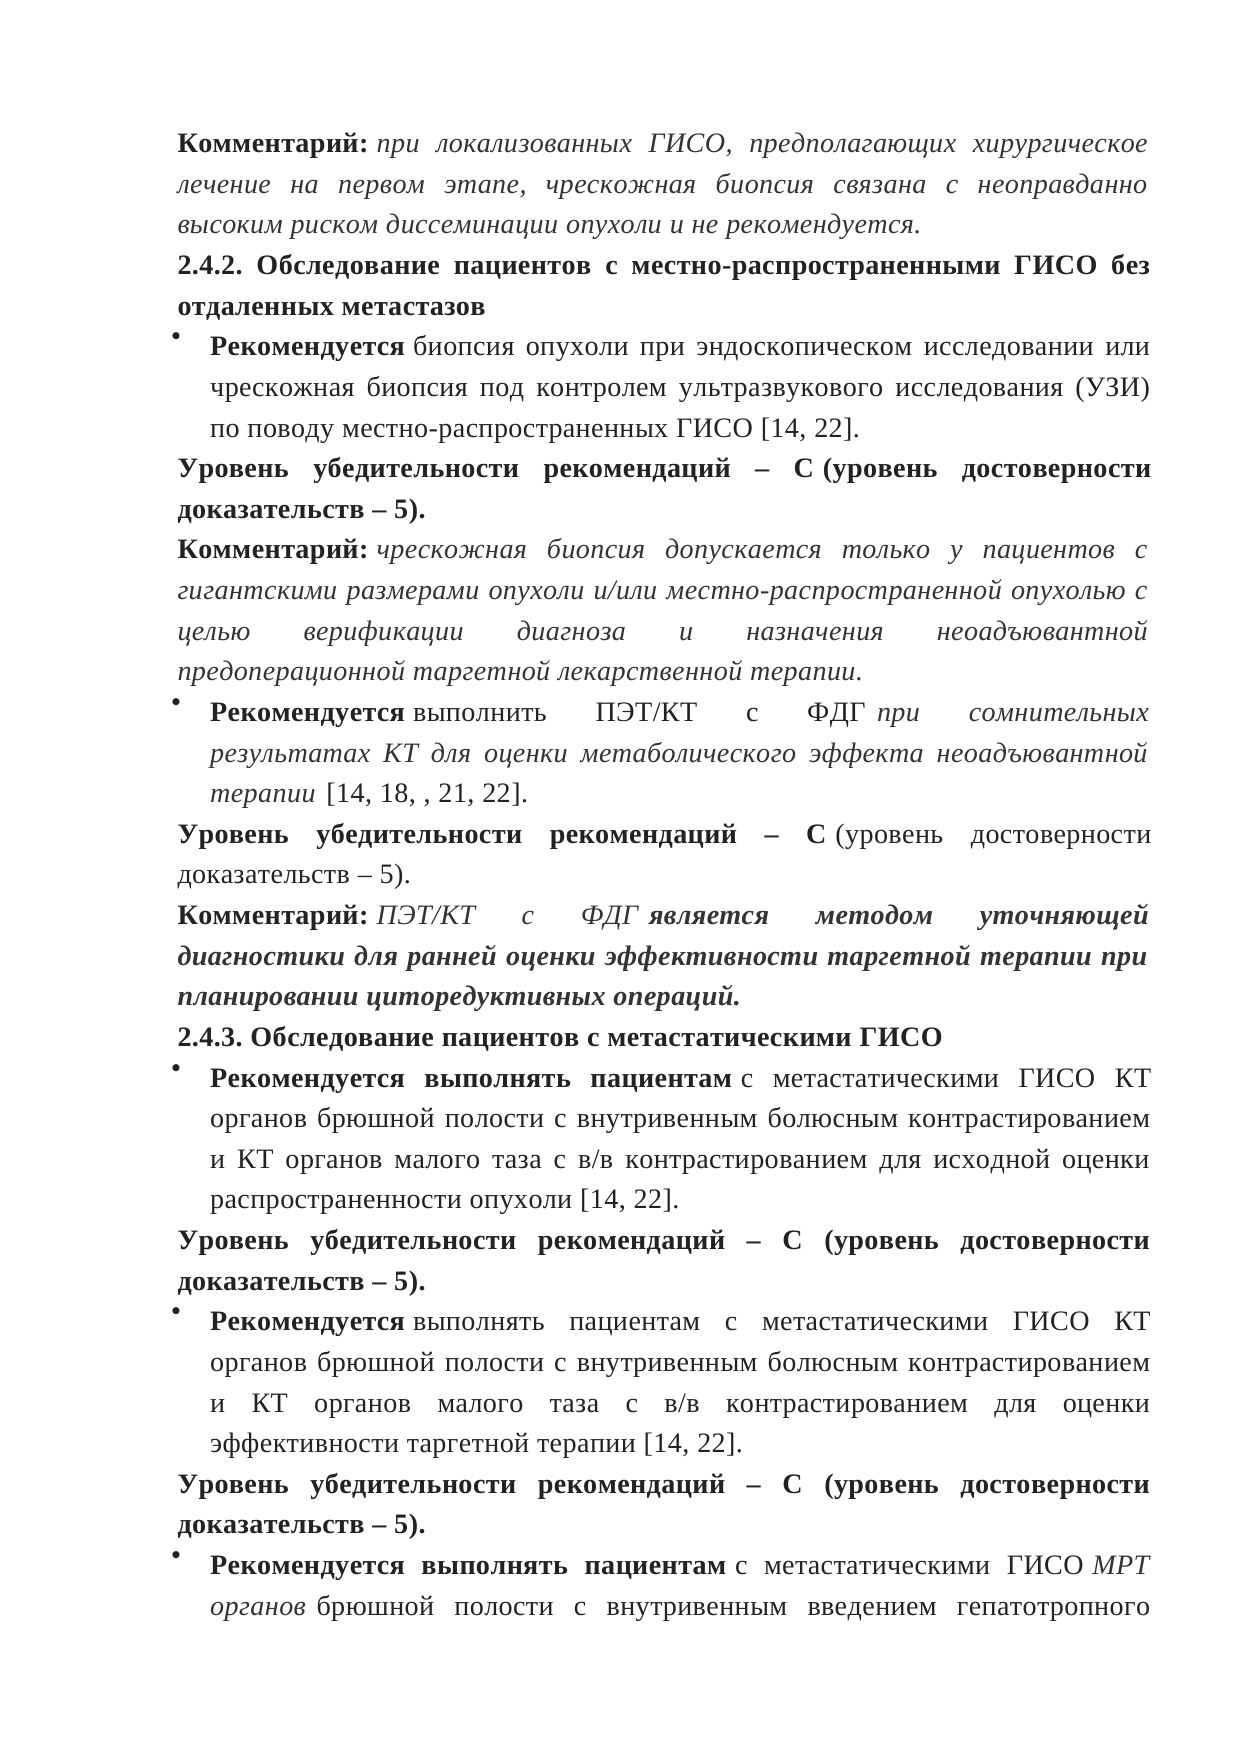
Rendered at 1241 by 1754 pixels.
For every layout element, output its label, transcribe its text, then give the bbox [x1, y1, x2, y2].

text Уровень убедительности рекомендаций – С (уровень достоверности доказательств – 5). [177, 1215, 1152, 1296]
text Уровень убедительности рекомендаций – С (уровень достоверности доказательств – 5). [177, 1459, 1152, 1540]
text 2.4.3. Обследование пациентов с метастатическими ГИСО [177, 1012, 1152, 1052]
list Рекомендуется биопсия опухоли при эндоскопическом исследовании или чрескожная биопсия под контролем ультразвукового исследования (УЗИ) по поводу местно-распространенных ГИСО [14, 22]. [172, 321, 1152, 443]
text Комментарий: чрескожная биопсия допускается только у пациентов с гигантскими размерами опухоли и/или местно-распространенной опухолью с целью верификации диагноза и назначения неоадъювантной предоперационной таргетной лекарственной терапии. [177, 524, 1152, 687]
text Уровень убедительности рекомендаций – С (уровень достоверности доказательств – 5). [177, 809, 1152, 890]
text Уровень убедительности рекомендаций – С (уровень достоверности доказательств – 5). [177, 443, 1152, 524]
list Рекомендуется выполнять пациентам с метастатическими ГИСО КТ органов брюшной полости с внутривенным болюсным контрастированием и КТ органов малого таза с в/в контрастированием для оценки эффективности таргетной терапии [14, 22]. [172, 1296, 1152, 1459]
list Рекомендуется выполнять пациентам с метастатическими ГИСО КТ органов брюшной полости с внутривенным болюсным контрастированием и КТ органов малого таза с в/в контрастированием для исходной оценки распространенности опухоли [14, 22]. [172, 1052, 1152, 1215]
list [172, 1540, 1152, 1621]
text Комментарий: при локализованных ГИСО, предполагающих хирургическое лечение на первом этапе, чрескожная биопсия связана с неоправданно высоким риском диссеминации опухоли и не рекомендуется. [177, 118, 1152, 240]
text Комментарий: ПЭТ/КТ с ФДГ является методом уточняющей диагностики для ранней оценки эффективности таргетной терапии при планировании циторедуктивных операций. [177, 890, 1152, 1012]
list Рекомендуется выполнить ПЭТ/КТ с ФДГ при сомнительных результатах КТ для оценки метаболического эффекта неоадъювантной терапии [14, 18, , 21, 22]. [172, 687, 1152, 809]
text 2.4.2. Обследование пациентов с местно-распространенными ГИСО без отдаленных метастазов [177, 240, 1152, 321]
